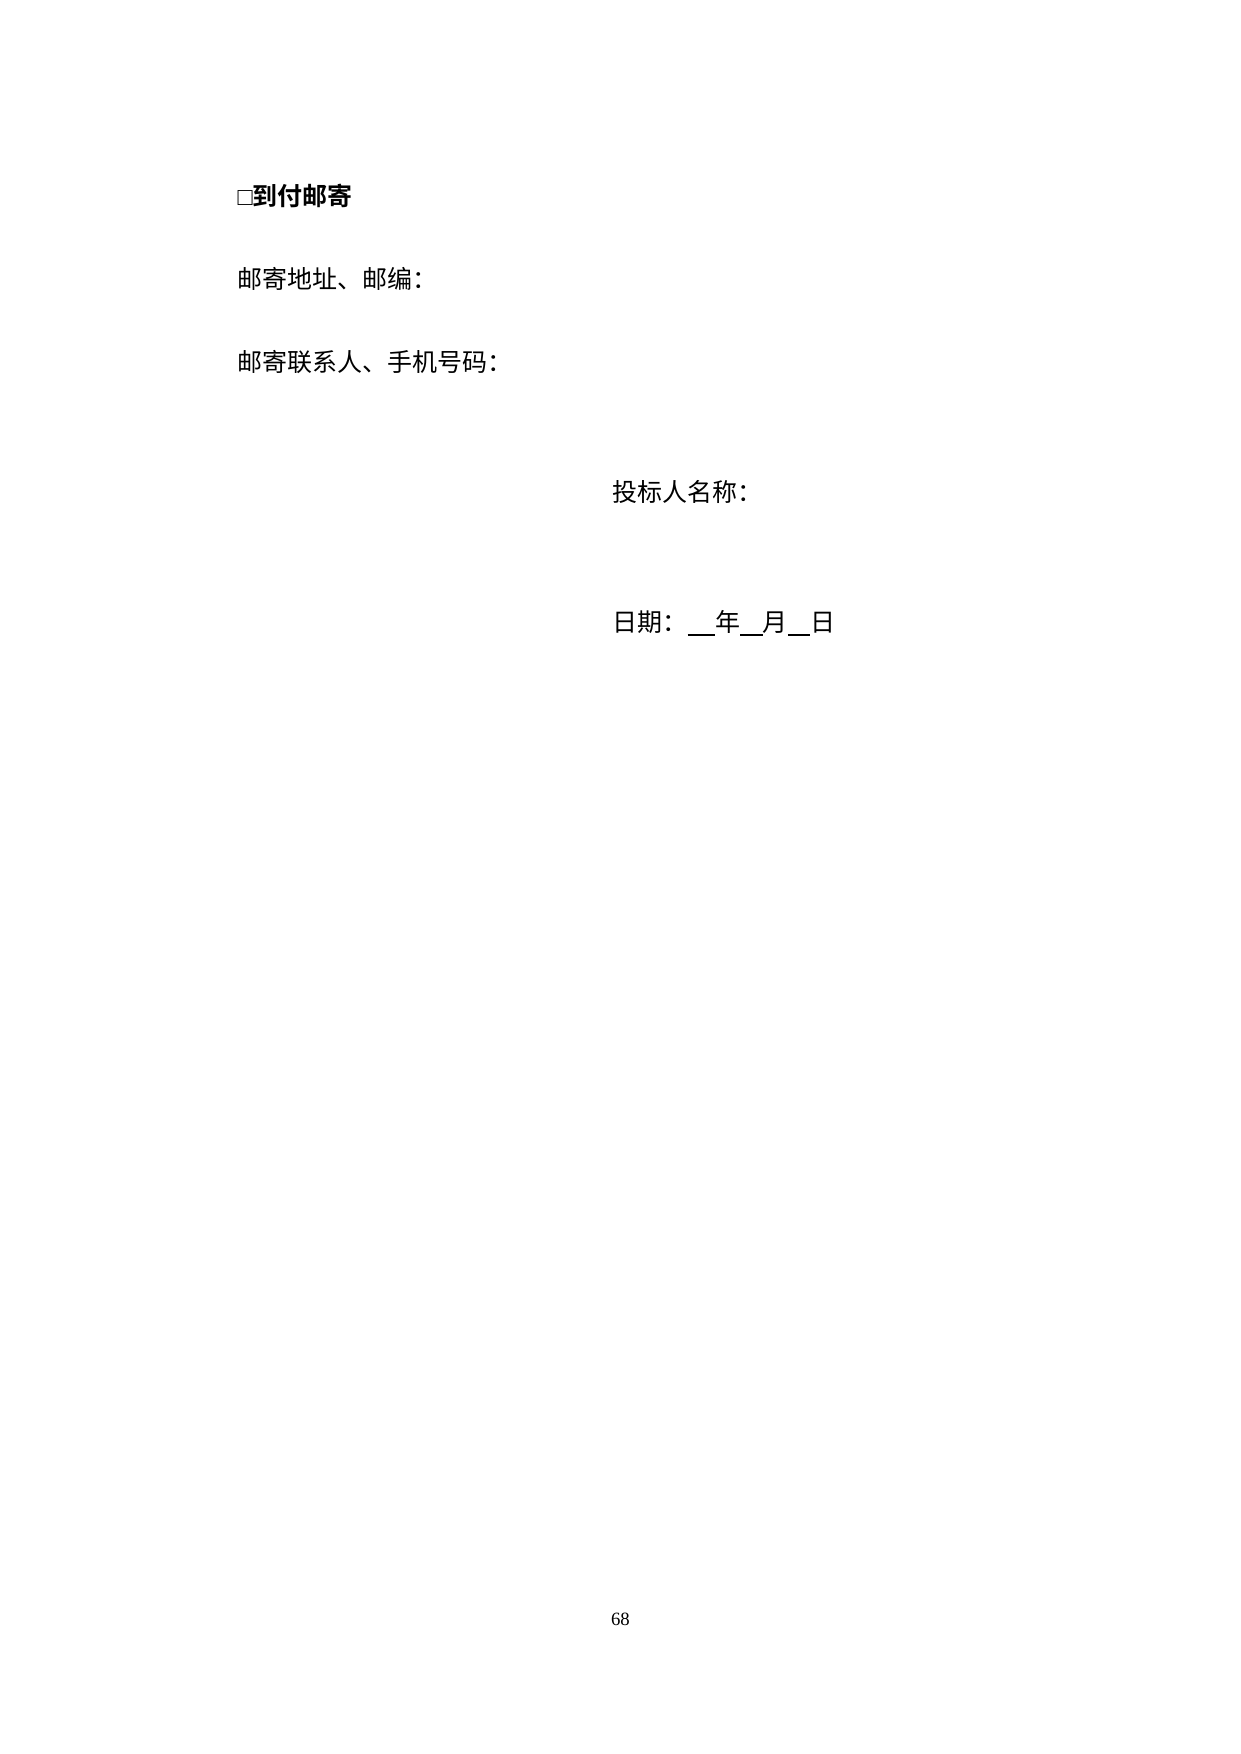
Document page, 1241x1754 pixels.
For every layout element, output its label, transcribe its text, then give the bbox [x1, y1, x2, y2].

text □到付邮寄 [187, 162, 1053, 227]
text 邮寄地址、邮编： [187, 245, 1053, 310]
text 日期： 年 月 日 [187, 588, 1053, 653]
text 邮寄联系人、手机号码： [187, 328, 1053, 393]
text 投标人名称： [187, 458, 1053, 523]
